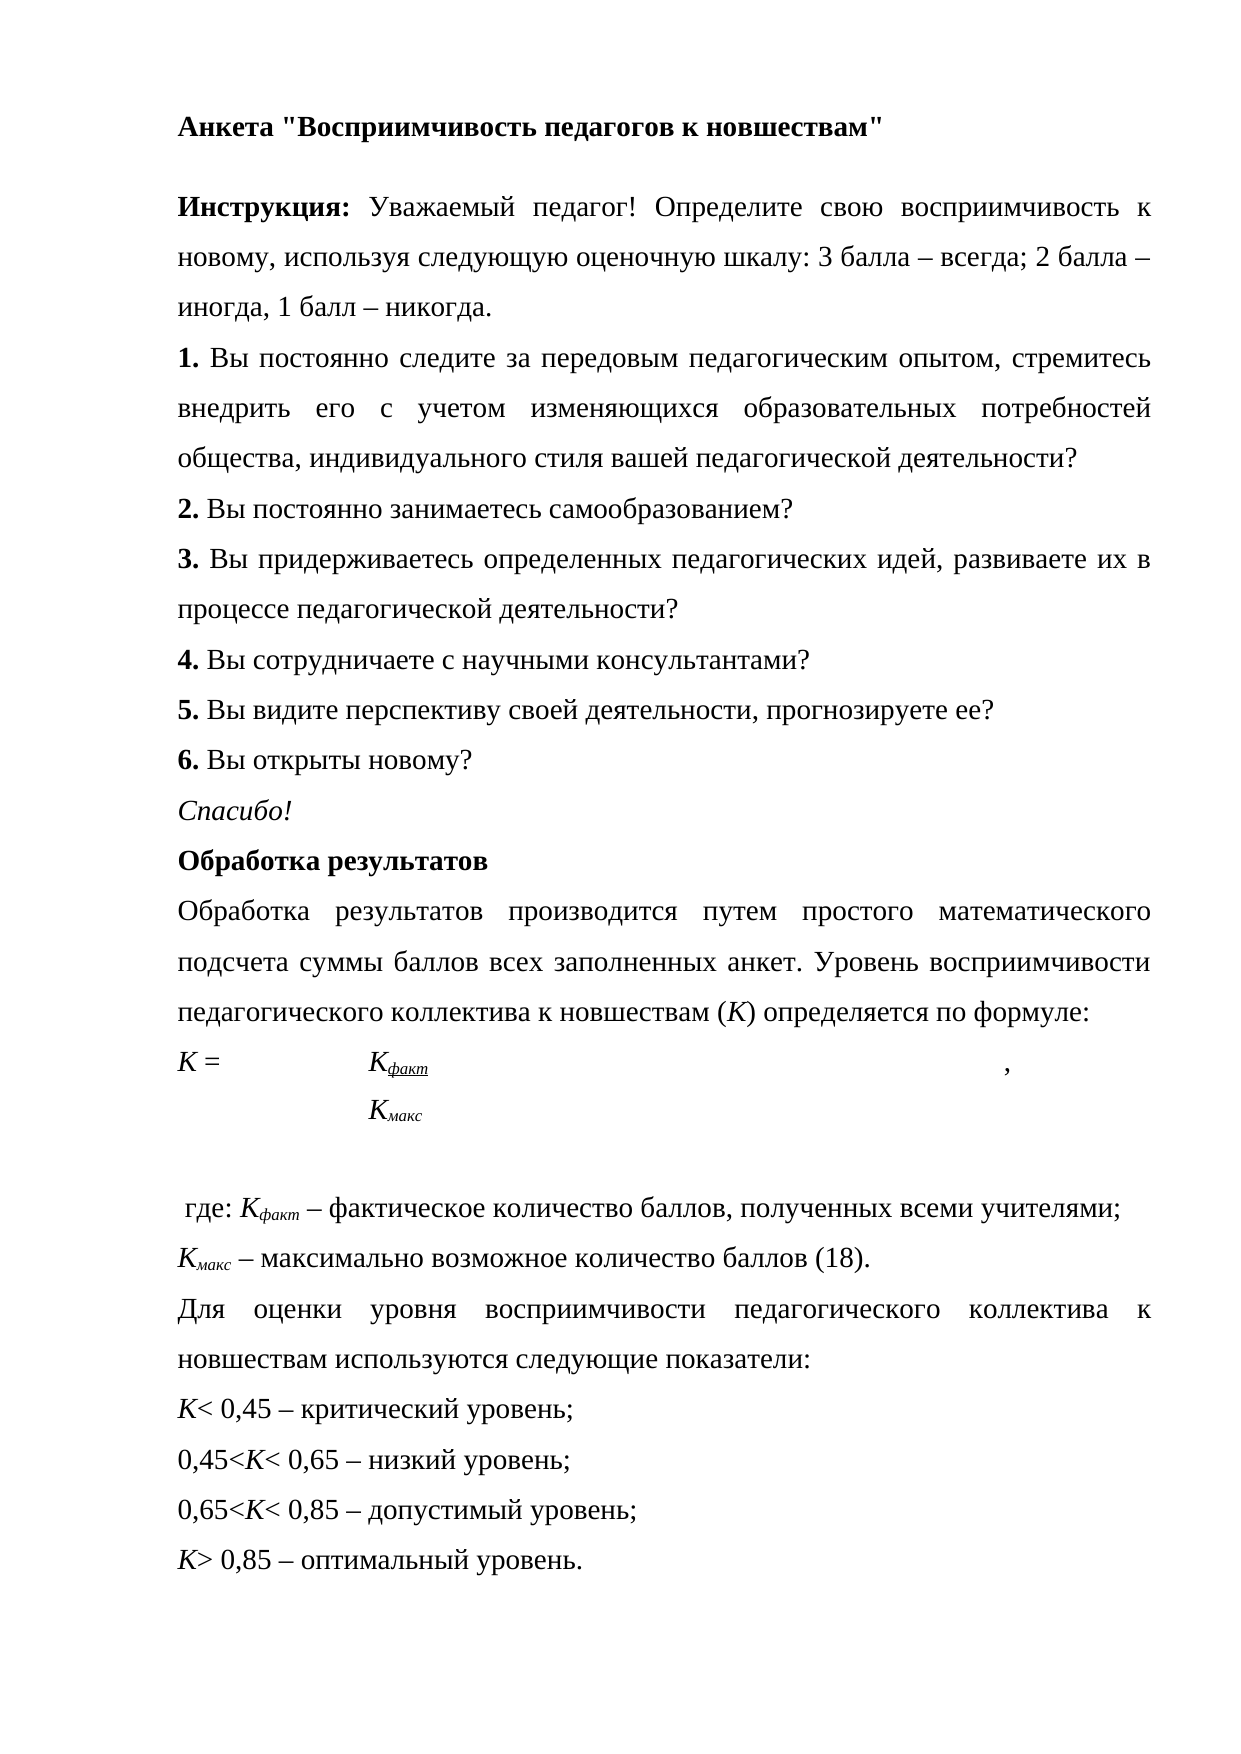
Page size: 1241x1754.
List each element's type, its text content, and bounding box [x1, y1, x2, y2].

text Обработка результатов [177, 843, 1152, 877]
text Анкета "Восприимчивость педагогов к новшествам" [177, 109, 1152, 143]
text Спасибо! [177, 793, 1152, 826]
text 3. Вы придерживаетесь определенных педагогических идей, развиваете их в процессе педагогической деятельности? [177, 541, 1152, 625]
text Обработка результатов производится путем простого математического подсчета суммы баллов всех заполненных анкет. Уровень восприимчивости педагогического коллектива к новшествам (К) определяется по формуле: [177, 893, 1152, 1027]
text 0,65<К< 0,85 – допустимый уровень; [177, 1492, 1152, 1526]
text 1. Вы постоянно следите за передовым педагогическим опытом, стремитесь внедрить его с учетом изменяющихся образовательных потребностей общества, индивидуального стиля вашей педагогической деятельности? [177, 340, 1152, 474]
text 5. Вы видите перспективу своей деятельности, прогнозируете ее? [177, 692, 1152, 726]
text Кмакс – максимально возможное количество баллов (18). [177, 1241, 1152, 1274]
text Инструкция: Уважаемый педагог! Определите свою восприимчивость к новому, используя следующую оценочную шкалу: 3 балла – всегда; 2 балла – иногда, 1 балл – никогда. [177, 189, 1152, 323]
table_cell Кмакс [368, 1092, 1003, 1140]
table_header К = [177, 1044, 368, 1140]
text 2. Вы постоянно занимаетесь самообразованием? [177, 491, 1152, 524]
text 0,45<К< 0,65 – низкий уровень; [177, 1442, 1152, 1475]
text 6. Вы открыты новому? [177, 742, 1152, 776]
text Для оценки уровня восприимчивости педагогического коллектива к новшествам используются следующие показатели: [177, 1291, 1152, 1375]
text где: Кфакт – фактическое количество баллов, полученных всеми учителями; [177, 1190, 1152, 1224]
text 4. Вы сотрудничаете с научными консультантами? [177, 642, 1152, 675]
table_header , [1004, 1044, 1152, 1140]
table_header Кфакт [368, 1044, 1003, 1092]
text К> 0,85 – оптимальный уровень. [177, 1542, 1152, 1576]
text К< 0,45 – критический уровень; [177, 1391, 1152, 1425]
